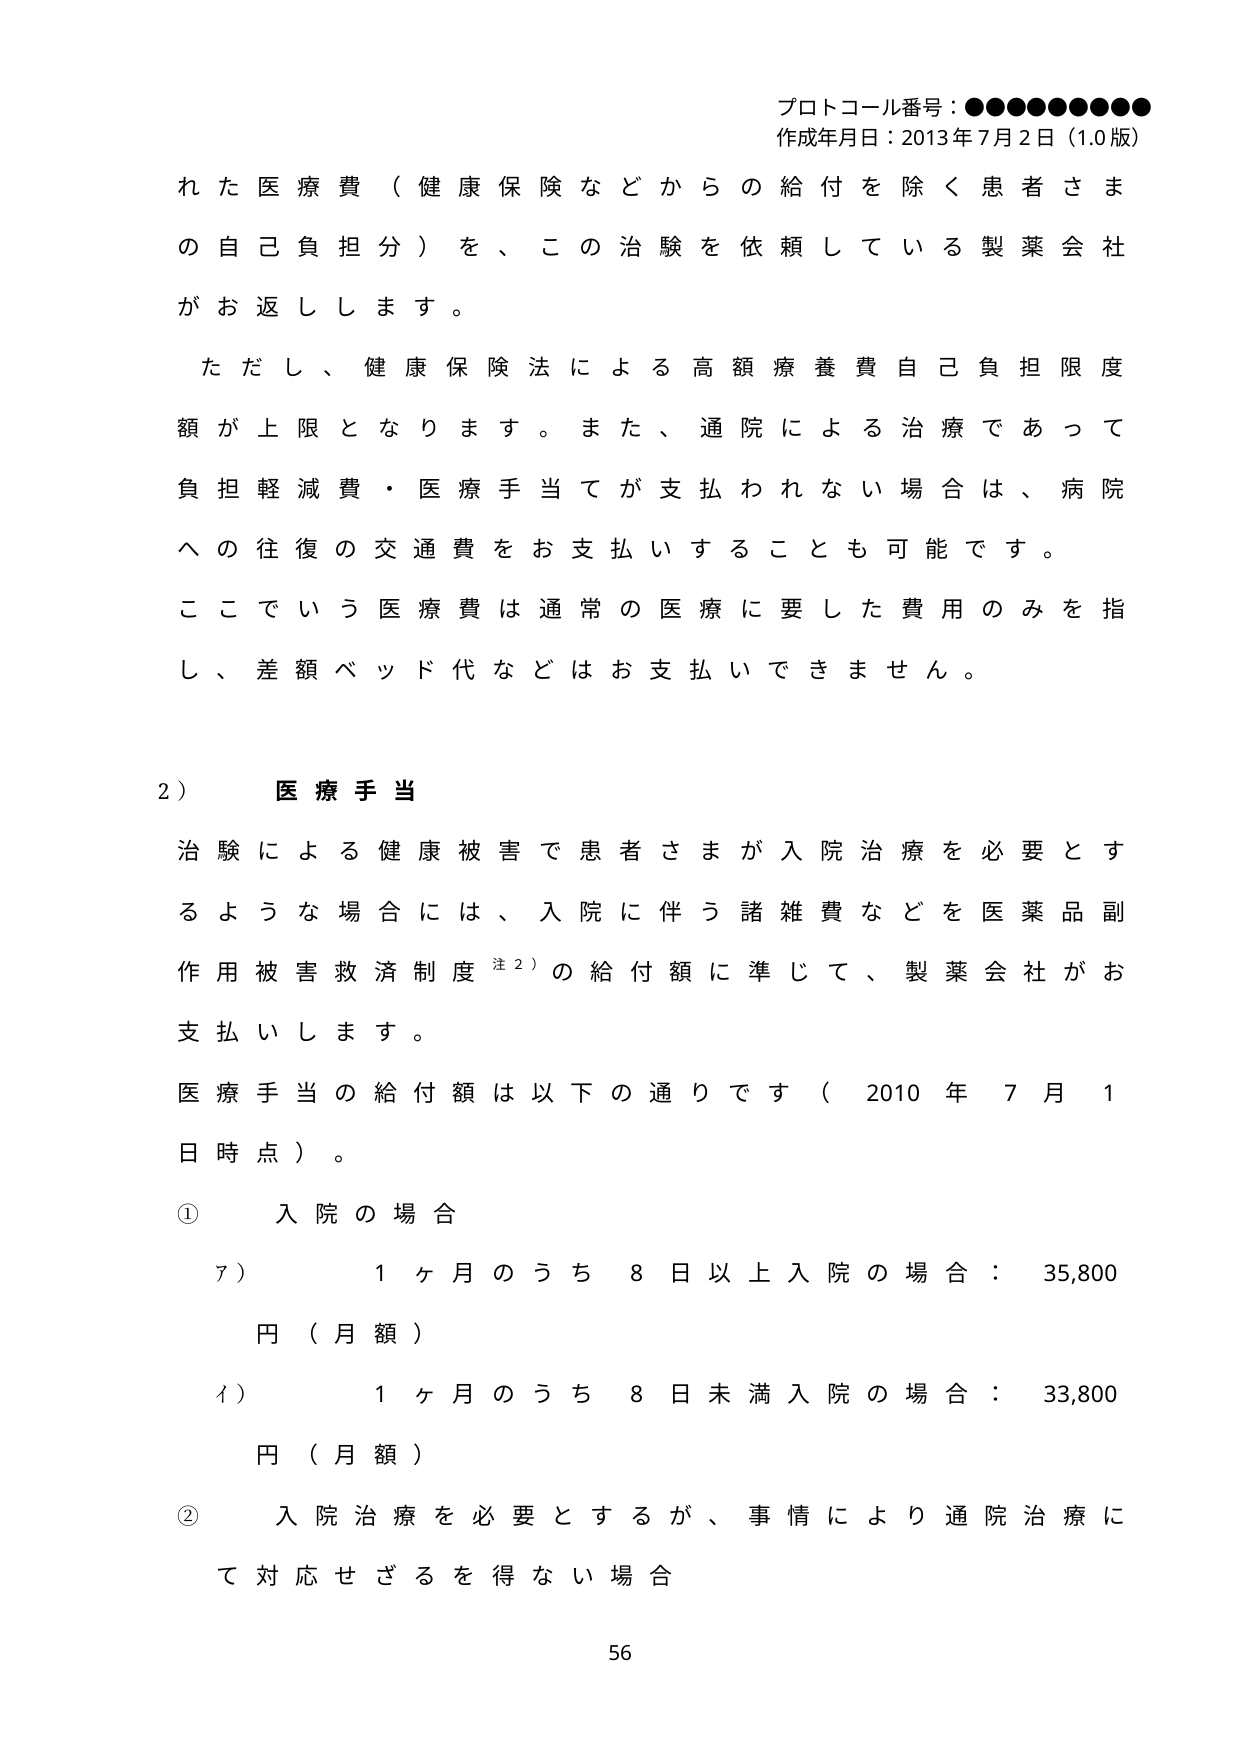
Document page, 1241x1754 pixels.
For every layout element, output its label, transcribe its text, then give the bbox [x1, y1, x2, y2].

text ただし、健康保険法による高額療養費自己負担限度額が上限となります。また、通院による治療であって負担軽減費・医療手当てが支払われない場合は、病院への往復の交通費をお支払いすることも可能です。 ここでいう医療費は通常の医療に要した費用のみを指し、差額ベッド代などはお支払いできません。 [158, 336, 1142, 699]
list 1ヶ月のうち8日未満入院の場合：33,800円（月額） [208, 1363, 1142, 1484]
list 1ヶ月のうち8日以上入院の場合：35,800円（月額） [208, 1242, 1142, 1363]
list 医療手当 治験による健康被害で患者さまが入院治療を必要とするような場合には、入院に伴う諸雑費などを医薬品副作用被害救済制度注２）の給付額に準じて、製薬会社がお支払いします。 [142, 759, 1142, 1061]
list 入院治療を必要とするが、事情により通院治療にて対応せざるを得ない場合 [164, 1484, 1142, 1605]
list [142, 155, 1142, 336]
list 入院の場合 [164, 1182, 1142, 1242]
text 医療手当の給付額は以下の通りです（2010年7月1日時点）。 [163, 1061, 1142, 1182]
